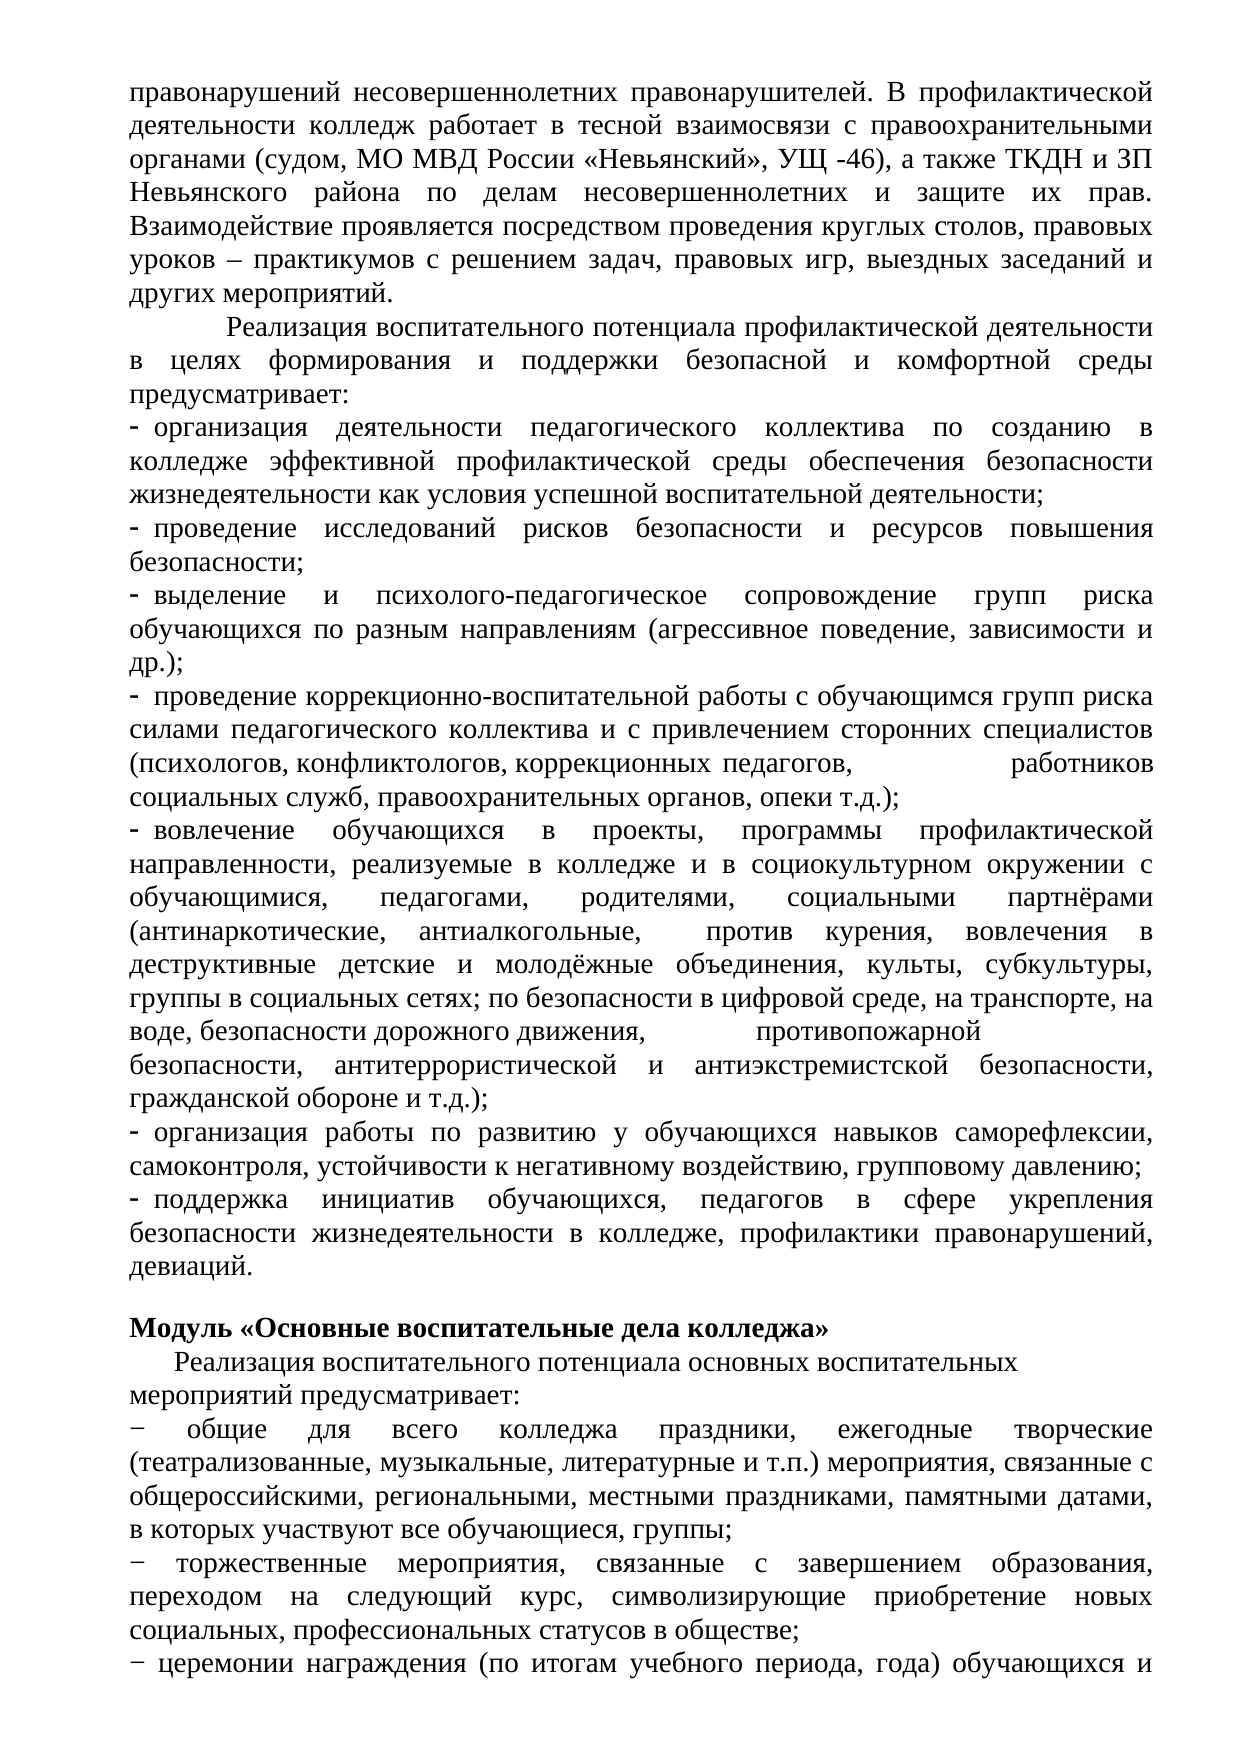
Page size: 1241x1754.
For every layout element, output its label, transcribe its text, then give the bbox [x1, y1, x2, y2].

text проведение исследований рисков безопасности и ресурсов повышения безопасности; [129, 510, 1154, 577]
text − торжественные мероприятия, связанные с завершением образования, переходом на следующий курс, символизирующие приобретение новых социальных, профессиональных статусов в обществе; [129, 1545, 1154, 1646]
text организация работы по развитию у обучающихся навыков саморефлексии, самоконтроля, устойчивости к негативному воздействию, групповому давлению; [129, 1114, 1154, 1181]
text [129, 74, 1154, 309]
text проведение коррекционно-воспитательной работы с обучающимся групп риска силами педагогического коллектива и с привлечением сторонних специалистов (психологов, конфликтологов, коррекционных педагогов, работников социальных служб, правоохранительных органов, опеки т.д.); [129, 678, 1154, 812]
text поддержка инициатив обучающихся, педагогов в сфере укрепления безопасности жизнедеятельности в колледже, профилактики правонарушений, девиаций. [129, 1181, 1154, 1282]
text вовлечение обучающихся в проекты, программы профилактической направленности, реализуемые в колледже и в социокультурном окружении с обучающимися, педагогами, родителями, социальными партнёрами (антинаркотические, антиалкогольные, против курения, вовлечения в деструктивные детские и молодёжные объединения, культы, субкультуры, группы в социальных сетях; по безопасности в цифровой среде, на транспорте, на воде, безопасности дорожного движения, противопожарной безопасности, антитеррористической и антиэкстремистской безопасности, гражданской обороне и т.д.); [129, 812, 1154, 1114]
text организация деятельности педагогического коллектива по созданию в колледже эффективной профилактической среды обеспечения безопасности жизнедеятельности как условия успешной воспитательной деятельности; [129, 409, 1154, 510]
text Модуль «Основные воспитательные дела колледжа» [129, 1310, 1154, 1344]
text Реализация воспитательного потенциала основных воспитательных мероприятий предусматривает: [129, 1344, 1154, 1411]
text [129, 1646, 1154, 1679]
text выделение и психолого-педагогическое сопровождение групп риска обучающихся по разным направлениям (агрессивное поведение, зависимости и др.); [129, 577, 1154, 678]
text Реализация воспитательного потенциала профилактической деятельности в целях формирования и поддержки безопасной и комфортной среды предусматривает: [129, 309, 1154, 409]
text − общие для всего колледжа праздники, ежегодные творческие (театрализованные, музыкальные, литературные и т.п.) мероприятия, связанные с общероссийскими, региональными, местными праздниками, памятными датами, в которых участвуют все обучающиеся, группы; [129, 1411, 1154, 1545]
